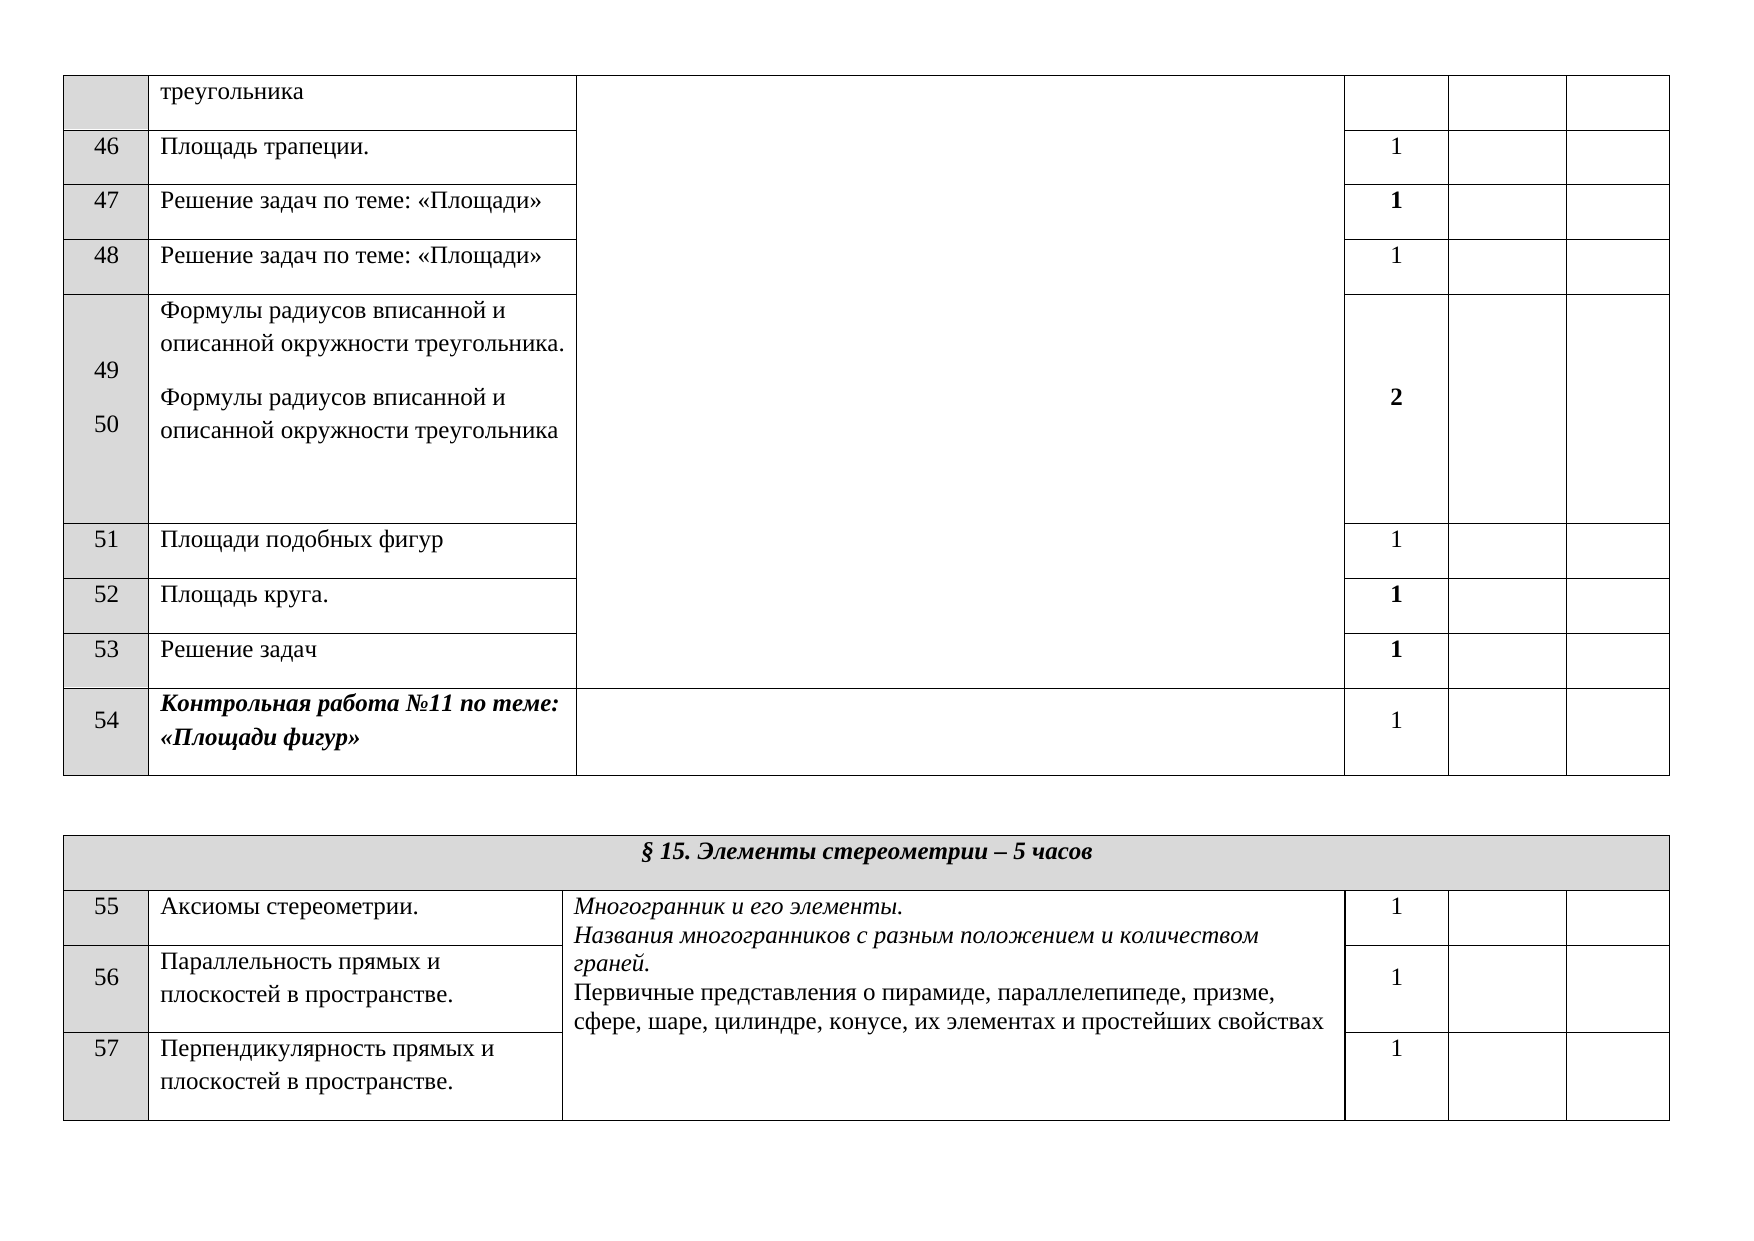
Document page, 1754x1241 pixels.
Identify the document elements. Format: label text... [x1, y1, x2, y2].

table_cell [1567, 689, 1669, 775]
table_cell [1567, 295, 1669, 523]
table_cell [1449, 891, 1566, 945]
table_cell 47 [64, 185, 148, 239]
table_cell [1449, 185, 1566, 239]
table_cell 53 [64, 634, 148, 687]
table_cell [1449, 76, 1566, 129]
table_cell [1567, 1033, 1669, 1120]
table_cell 1 [1346, 891, 1448, 945]
table_cell [1449, 131, 1566, 184]
table_cell Площадь круга. [149, 579, 576, 633]
table_cell [1449, 1033, 1566, 1120]
table_cell 1 [1345, 579, 1448, 633]
table_cell 1 [1346, 1033, 1448, 1120]
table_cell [149, 76, 576, 129]
table_cell Аксиомы стереометрии. [149, 891, 562, 945]
table_cell 2 [1345, 76, 1448, 129]
table_cell 1 [1346, 946, 1448, 1032]
table_cell 54 [64, 689, 148, 775]
table_cell [1567, 946, 1669, 1032]
table_cell 55 [64, 891, 148, 945]
table_cell [1449, 579, 1566, 633]
table_cell 1 [1345, 240, 1448, 294]
table_cell 2 [1345, 295, 1448, 523]
table_cell [1449, 689, 1566, 775]
table_cell [1567, 524, 1669, 578]
table_cell 1 [1345, 634, 1448, 687]
table_cell Контрольная работа №11 по теме: «Площади фигур» [149, 689, 576, 775]
table_cell [577, 689, 1344, 775]
table_header § 15. Элементы стереометрии – 5 часов [64, 836, 1669, 890]
table_cell [1449, 524, 1566, 578]
table_cell [1567, 131, 1669, 184]
table_cell [1567, 76, 1669, 129]
table_cell 1 [1345, 185, 1448, 239]
table_cell [1449, 946, 1566, 1032]
table_cell 1 [1345, 524, 1448, 578]
table_cell [1567, 579, 1669, 633]
table_cell 51 [64, 524, 148, 578]
table_cell 48 [64, 240, 148, 294]
table_cell Перпендикулярность прямых и плоскостей в пространстве. [149, 1033, 562, 1120]
table_cell Площади подобных фигур [149, 524, 576, 578]
table_cell [1567, 185, 1669, 239]
table_cell 57 [64, 1033, 148, 1120]
table_cell [1449, 240, 1566, 294]
table_cell [1567, 891, 1669, 945]
table_cell [1567, 240, 1669, 294]
table_cell Решение задач по теме: «Площади» [149, 240, 576, 294]
table_cell 49 50 [64, 295, 148, 523]
table_cell 1 [1345, 131, 1448, 184]
table_cell 56 [64, 946, 148, 1032]
table_cell [1449, 634, 1566, 687]
table_cell [1449, 295, 1566, 523]
table_cell [1567, 634, 1669, 687]
table_cell Решение задач [149, 634, 576, 687]
table_cell Параллельность прямых и плоскостей в пространстве. [149, 946, 562, 1032]
table_cell Формулы радиусов вписанной и описанной окружности треугольника. Формулы радиусов вписанной и описанной окружности треугольника [149, 295, 576, 523]
table_cell 44 45 [64, 76, 148, 129]
table_cell 1 [1345, 689, 1448, 775]
table_cell Решение задач по теме: «Площади» [149, 185, 576, 239]
table_cell Площадь трапеции. [149, 131, 576, 184]
table_cell Многогранник и его элементы. Названия многогранников с разным положением и количеством граней. Первичные представления о пирамиде, параллелепипеде, призме, сфере, шаре, цилиндре, конусе, их элементах и простейших свойствах [563, 891, 1344, 1120]
table_cell 46 [64, 131, 148, 184]
table_cell 52 [64, 579, 148, 633]
